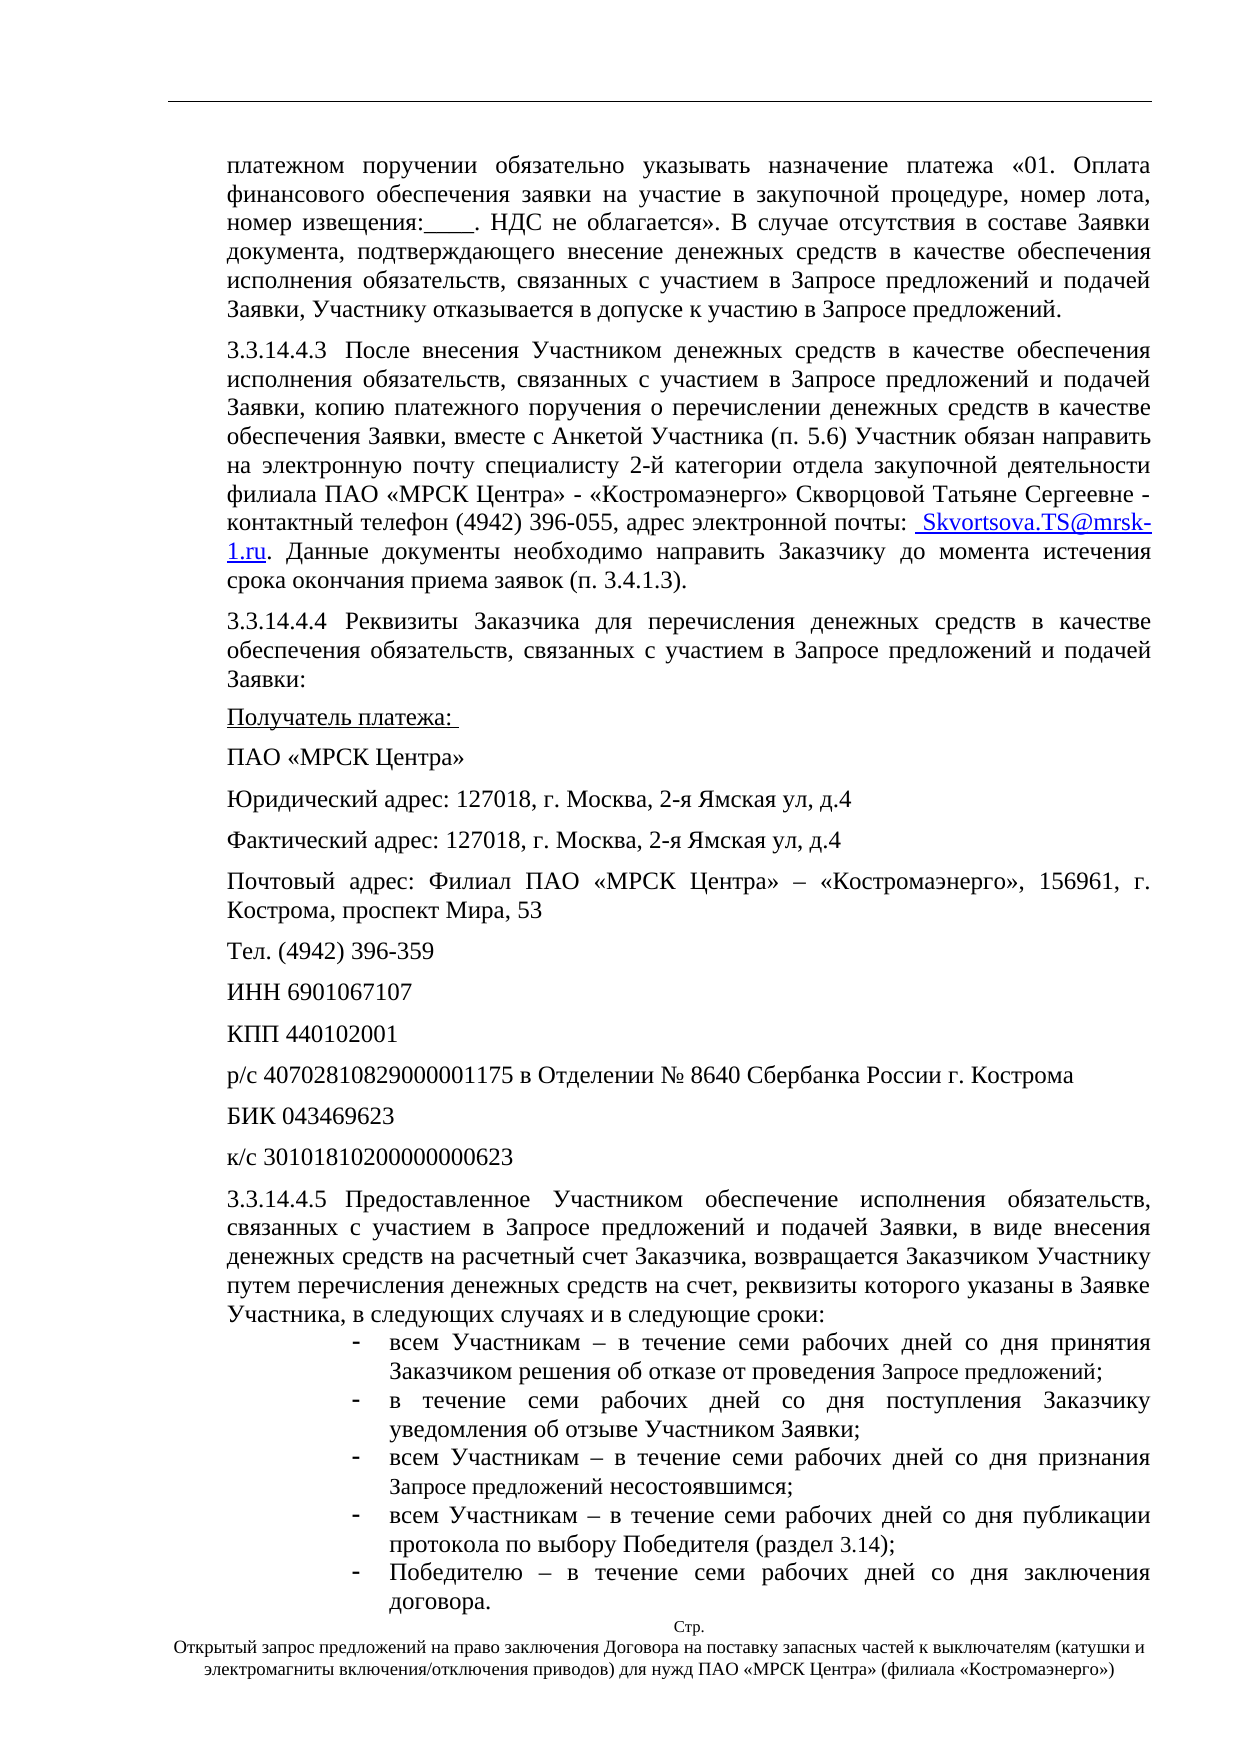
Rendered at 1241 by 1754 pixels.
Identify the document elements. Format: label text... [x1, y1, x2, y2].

text Почтовый адрес: Филиал ПАО «МРСК Центра» – «Костромаэнерго», 156961, г. Кострома, проспект Мира, 53 [227, 866, 1152, 924]
text ПАО «МРСК Центра» [227, 742, 1152, 771]
text Фактический адрес: 127018, г. Москва, 2-я Ямская ул, д.4 [227, 825, 1152, 854]
text КПП 440102001 [227, 1019, 1152, 1047]
text к/с 30101810200000000623 [227, 1142, 1152, 1171]
text р/с 40702810829000001175 в Отделении № 8640 Сбербанка России г. Кострома [227, 1060, 1152, 1089]
text Получатель платежа: [227, 705, 1152, 730]
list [227, 150, 1152, 322]
list всем Участникам – в течение семи рабочих дней со дня публикации протокола по выбору Победителя (раздел 3.14); [352, 1500, 1152, 1557]
list Победителю – в течение семи рабочих дней со дня заключения договора. [352, 1557, 1152, 1615]
list После внесения Участником денежных средств в качестве обеспечения исполнения обязательств, связанных с участием в Запросе предложений и подачей Заявки, копию платежного поручения о перечислении денежных средств в качестве обеспечения Заявки, вместе с Анкетой Участника (п. 5.6) Участник обязан направить на электронную почту специалисту 2-й категории отдела закупочной деятельности филиала ПАО «МРСК Центра» - «Костромаэнерго» Скворцовой Татьяне Сергеевне - контактный телефон (4942) 396-055, адрес электронной почты: Skvortsova.TS@mrsk-1.ru. Данные документы необходимо направить Заказчику до момента истечения срока окончания приема заявок (п. 3.4.1.3). [227, 335, 1152, 594]
text ИНН 6901067107 [227, 977, 1152, 1006]
text Тел. (4942) 396-359 [227, 936, 1152, 965]
list Предоставленное Участником обеспечение исполнения обязательств, связанных с участием в Запросе предложений и подачей Заявки, в виде внесения денежных средств на расчетный счет Заказчика, возвращается Заказчиком Участнику путем перечисления денежных средств на счет, реквизиты которого указаны в Заявке Участника, в следующих случаях и в следующие сроки: [227, 1184, 1152, 1327]
list Реквизиты Заказчика для перечисления денежных средств в качестве обеспечения обязательств, связанных с участием в Запросе предложений и подачей Заявки: [227, 606, 1152, 692]
list всем Участникам – в течение семи рабочих дней со дня признания Запросе предложений несостоявшимся; [352, 1442, 1152, 1500]
list всем Участникам – в течение семи рабочих дней со дня принятия Заказчиком решения об отказе от проведения Запросе предложений; [352, 1327, 1152, 1385]
text БИК 043469623 [227, 1101, 1152, 1130]
text Юридический адрес: 127018, г. Москва, 2-я Ямская ул, д.4 [227, 784, 1152, 812]
list в течение семи рабочих дней со дня поступления Заказчику уведомления об отзыве Участником Заявки; [352, 1385, 1152, 1442]
